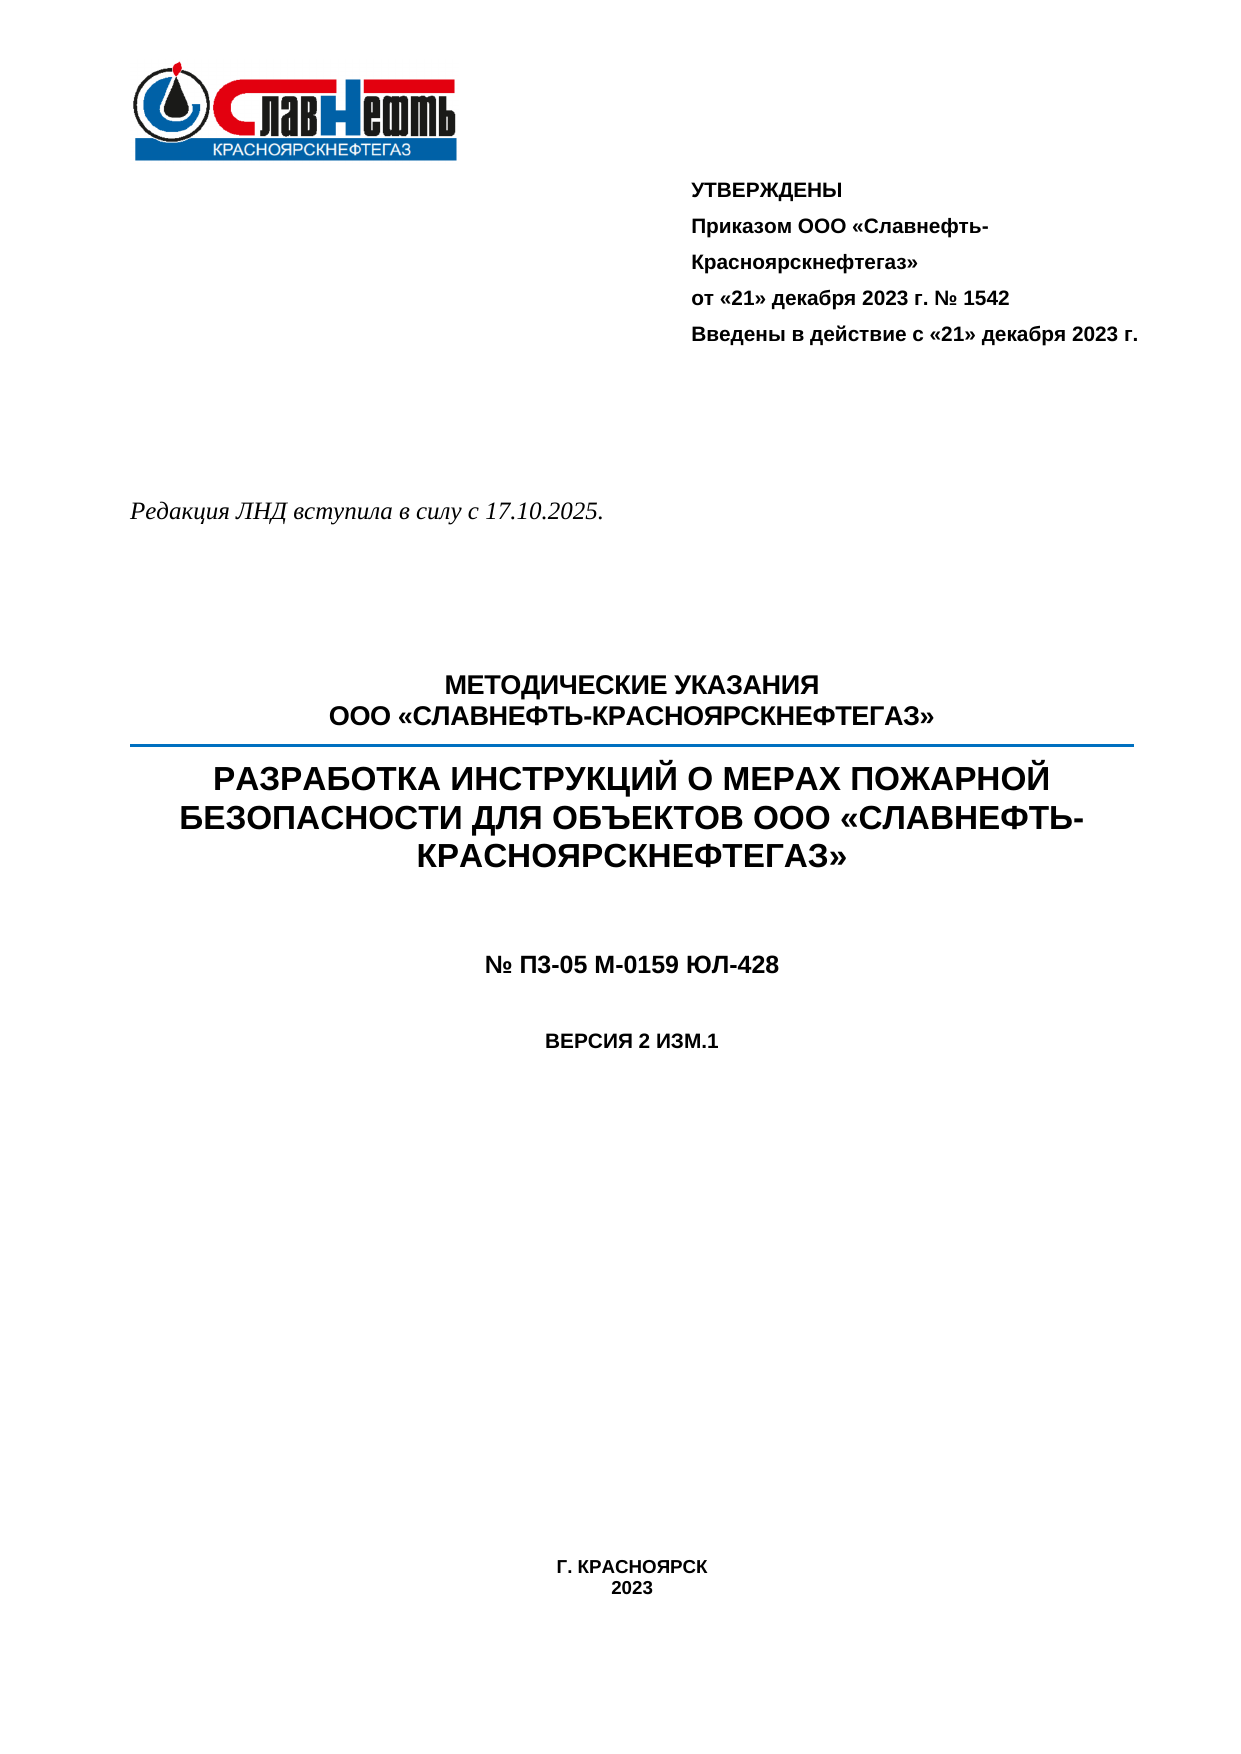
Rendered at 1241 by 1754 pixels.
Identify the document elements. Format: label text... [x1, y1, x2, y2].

table_cell ВЕРСИЯ 2 ИЗМ.1 [130, 1029, 1134, 1052]
text от «21» декабря 2023 г. № 1542 [691, 286, 1134, 309]
table_cell № П3-05 М-0159 ЮЛ-428 [130, 950, 1134, 1028]
table_cell РАЗРАБОТКА ИНСТРУКЦИЙ О МЕРАХ ПОЖАРНОЙ БЕЗОПАСНОСТИ ДЛЯ ОБЪЕКТОВ ООО «СЛАВНЕФТЬ-КРАСНОЯРСКНЕФТЕГАЗ» [130, 747, 1134, 950]
text 2023 [130, 1577, 1134, 1599]
text Редакция ЛНД вступила в силу с 17.10.2025. [130, 496, 1134, 525]
text Г. КРАСНОЯРСК [130, 1556, 1134, 1577]
table_header МЕТОДИЧЕСКИЕ УКАЗАНИЯ ООО «СЛАВНЕФТЬ-КРАСНОЯРСКНЕФТЕГАЗ» [130, 669, 1134, 744]
text УТВЕРЖДЕНЫ [691, 178, 1134, 202]
text Приказом ООО «Славнефть-Красноярскнефтегаз» [691, 214, 1149, 273]
text Введены в действие с «21» декабря 2023 г. [691, 321, 1149, 345]
